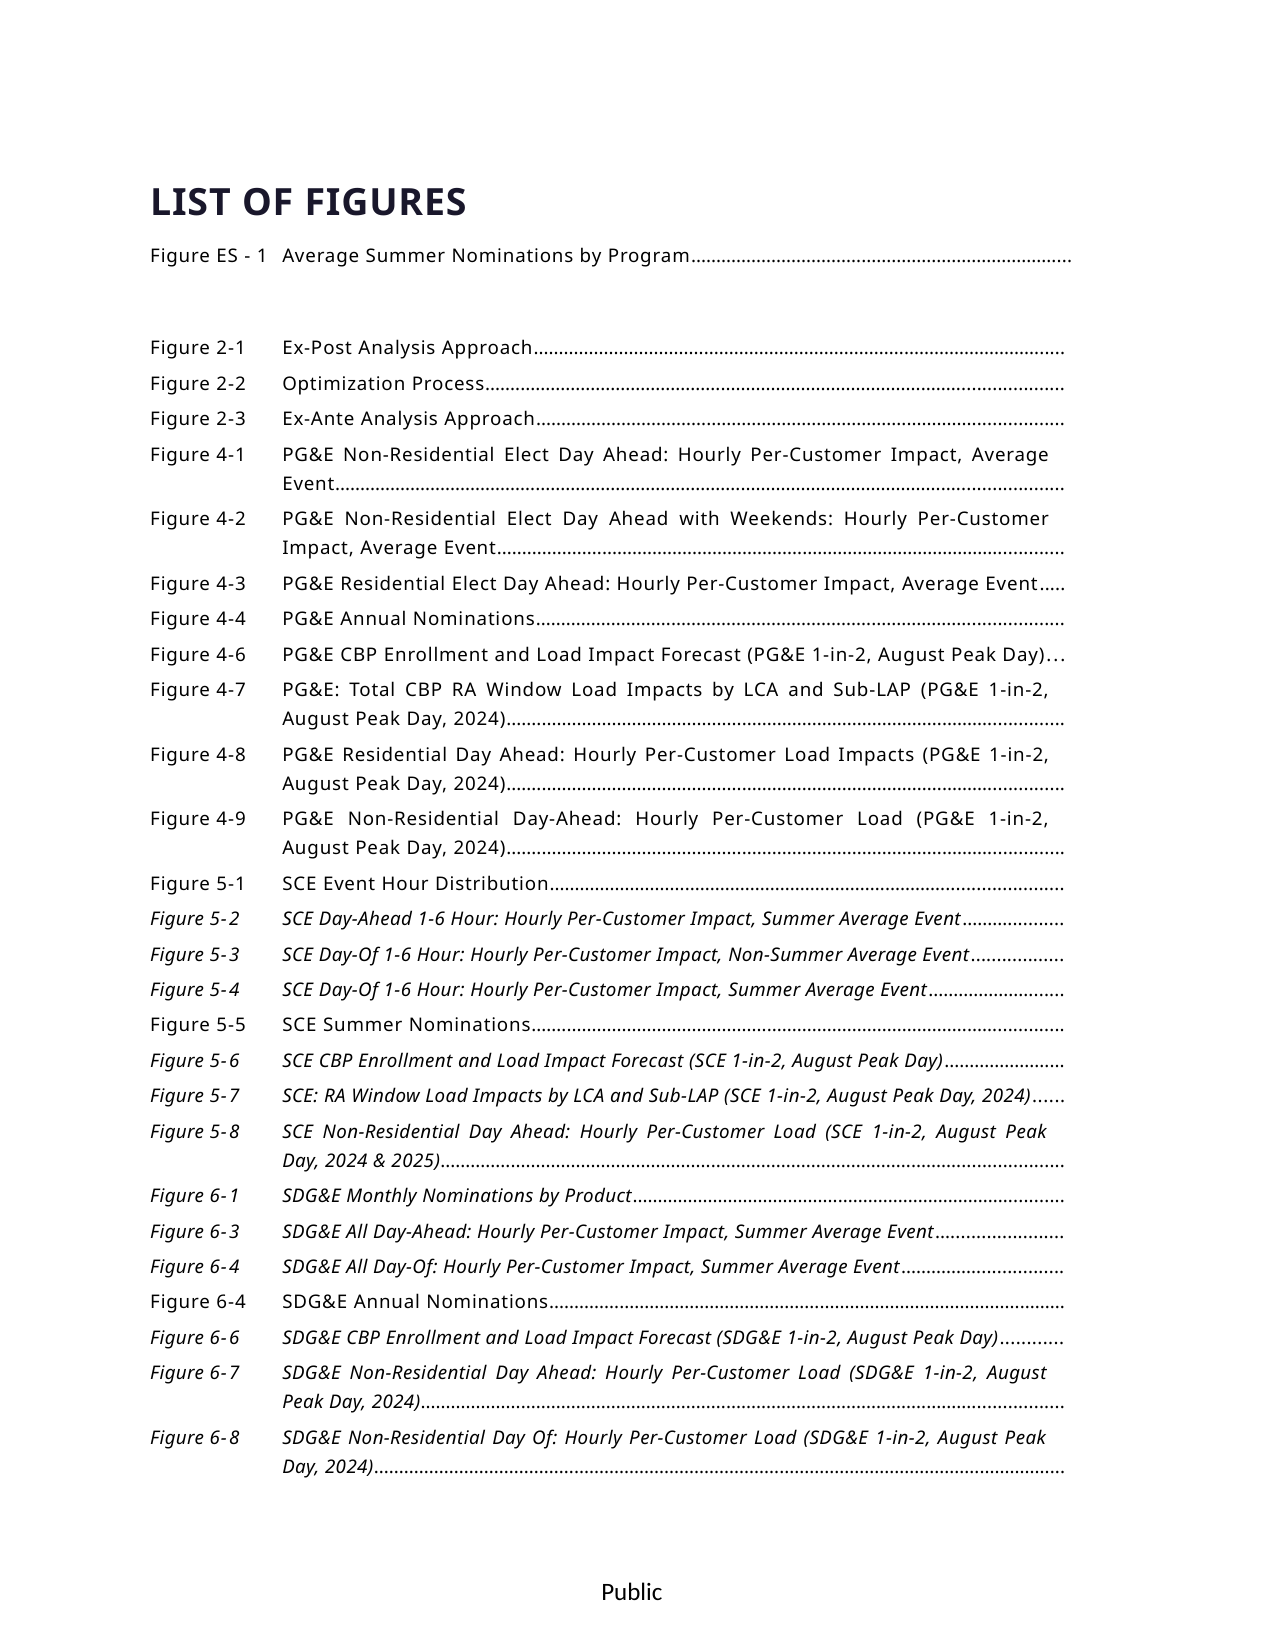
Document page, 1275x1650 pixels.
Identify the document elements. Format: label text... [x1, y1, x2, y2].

text Figure 5-4 SCE Day-Of 1-6 Hour: Hourly Per-Customer Impact, Summer Average Event 37 [150, 973, 1050, 1002]
text Figure 6-1 SDG&E Monthly Nominations by Product 58 [150, 1179, 1050, 1208]
text Figure 6-7 SDG&E Non-Residential Day Ahead: Hourly Per-Customer Load (SDG&E 1-in-2, August Peak Day, 2024) 68 [150, 1356, 1050, 1414]
text Figure 4-2 PG&E Non-Residential Elect Day Ahead with Weekends: Hourly Per-Customer Impact, Average Event 15 [150, 502, 1050, 560]
title List of Figures [150, 175, 1125, 226]
text Figure 6-8 SDG&E Non-Residential Day Of: Hourly Per-Customer Load (SDG&E 1-in-2, August Peak Day, 2024) 68 [150, 1421, 1050, 1479]
text Figure 5-2 SCE Day-Ahead 1-6 Hour: Hourly Per-Customer Impact, Summer Average Event 36 [150, 902, 1050, 931]
text Figure ES - 1 Average Summer Nominations by Program iv [150, 238, 1050, 268]
text Figure 4-4 PG&E Annual Nominations 18 [150, 602, 1050, 631]
text Figure 5-1 SCE Event Hour Distribution 34 [150, 866, 1050, 896]
text Figure 4-1 PG&E Non-Residential Elect Day Ahead: Hourly Per-Customer Impact, Average Event 14 [150, 437, 1050, 496]
text Figure 6-4 SDG&E Annual Nominations 64 [150, 1285, 1050, 1314]
text Figure 5-8 SCE Non-Residential Day Ahead: Hourly Per-Customer Load (SCE 1-in-2, August Peak Day, 2024 & 2025) 44 [150, 1114, 1050, 1173]
text Figure 2-1 Ex-Post Analysis Approach 24 [150, 331, 1050, 360]
text Figure 5-6 SCE CBP Enrollment and Load Impact Forecast (SCE 1-in-2, August Peak Day) 42 [150, 1043, 1050, 1073]
text Figure 4-9 PG&E Non-Residential Day-Ahead: Hourly Per-Customer Load (PG&E 1-in-2, August Peak Day, 2024) 24 [150, 802, 1050, 860]
text Figure 2-2 Optimization Process 29 [150, 366, 1050, 396]
text Figure 4-7 PG&E: Total CBP RA Window Load Impacts by LCA and Sub-LAP (PG&E 1-in-2, August Peak Day, 2024) 21 [150, 673, 1050, 731]
text Figure 6-3 SDG&E All Day-Ahead: Hourly Per-Customer Impact, Summer Average Event 62 [150, 1214, 1050, 1243]
text Figure 5-3 SCE Day-Of 1-6 Hour: Hourly Per-Customer Impact, Non-Summer Average Event 37 [150, 937, 1050, 966]
text Figure 6-4 SDG&E All Day-Of: Hourly Per-Customer Impact, Summer Average Event 63 [150, 1250, 1050, 1279]
text Figure 5-5 SCE Summer Nominations 40 [150, 1008, 1050, 1037]
text Figure 4-8 PG&E Residential Day Ahead: Hourly Per-Customer Load Impacts (PG&E 1-in-2, August Peak Day, 2024) 22 [150, 737, 1050, 796]
text Figure 4-6 PG&E CBP Enrollment and Load Impact Forecast (PG&E 1-in-2, August Peak Day) 20 [150, 637, 1050, 666]
text Figure 4-3 PG&E Residential Elect Day Ahead: Hourly Per-Customer Impact, Average Event 15 [150, 566, 1050, 596]
text Figure 2-3 Ex-Ante Analysis Approach 34 [150, 402, 1050, 431]
text Figure 6-6 SDG&E CBP Enrollment and Load Impact Forecast (SDG&E 1-in-2, August Peak Day) 66 [150, 1321, 1050, 1350]
text Figure 5-7 SCE: RA Window Load Impacts by LCA and Sub-LAP (SCE 1-in-2, August Peak Day, 2024) 43 [150, 1079, 1050, 1108]
